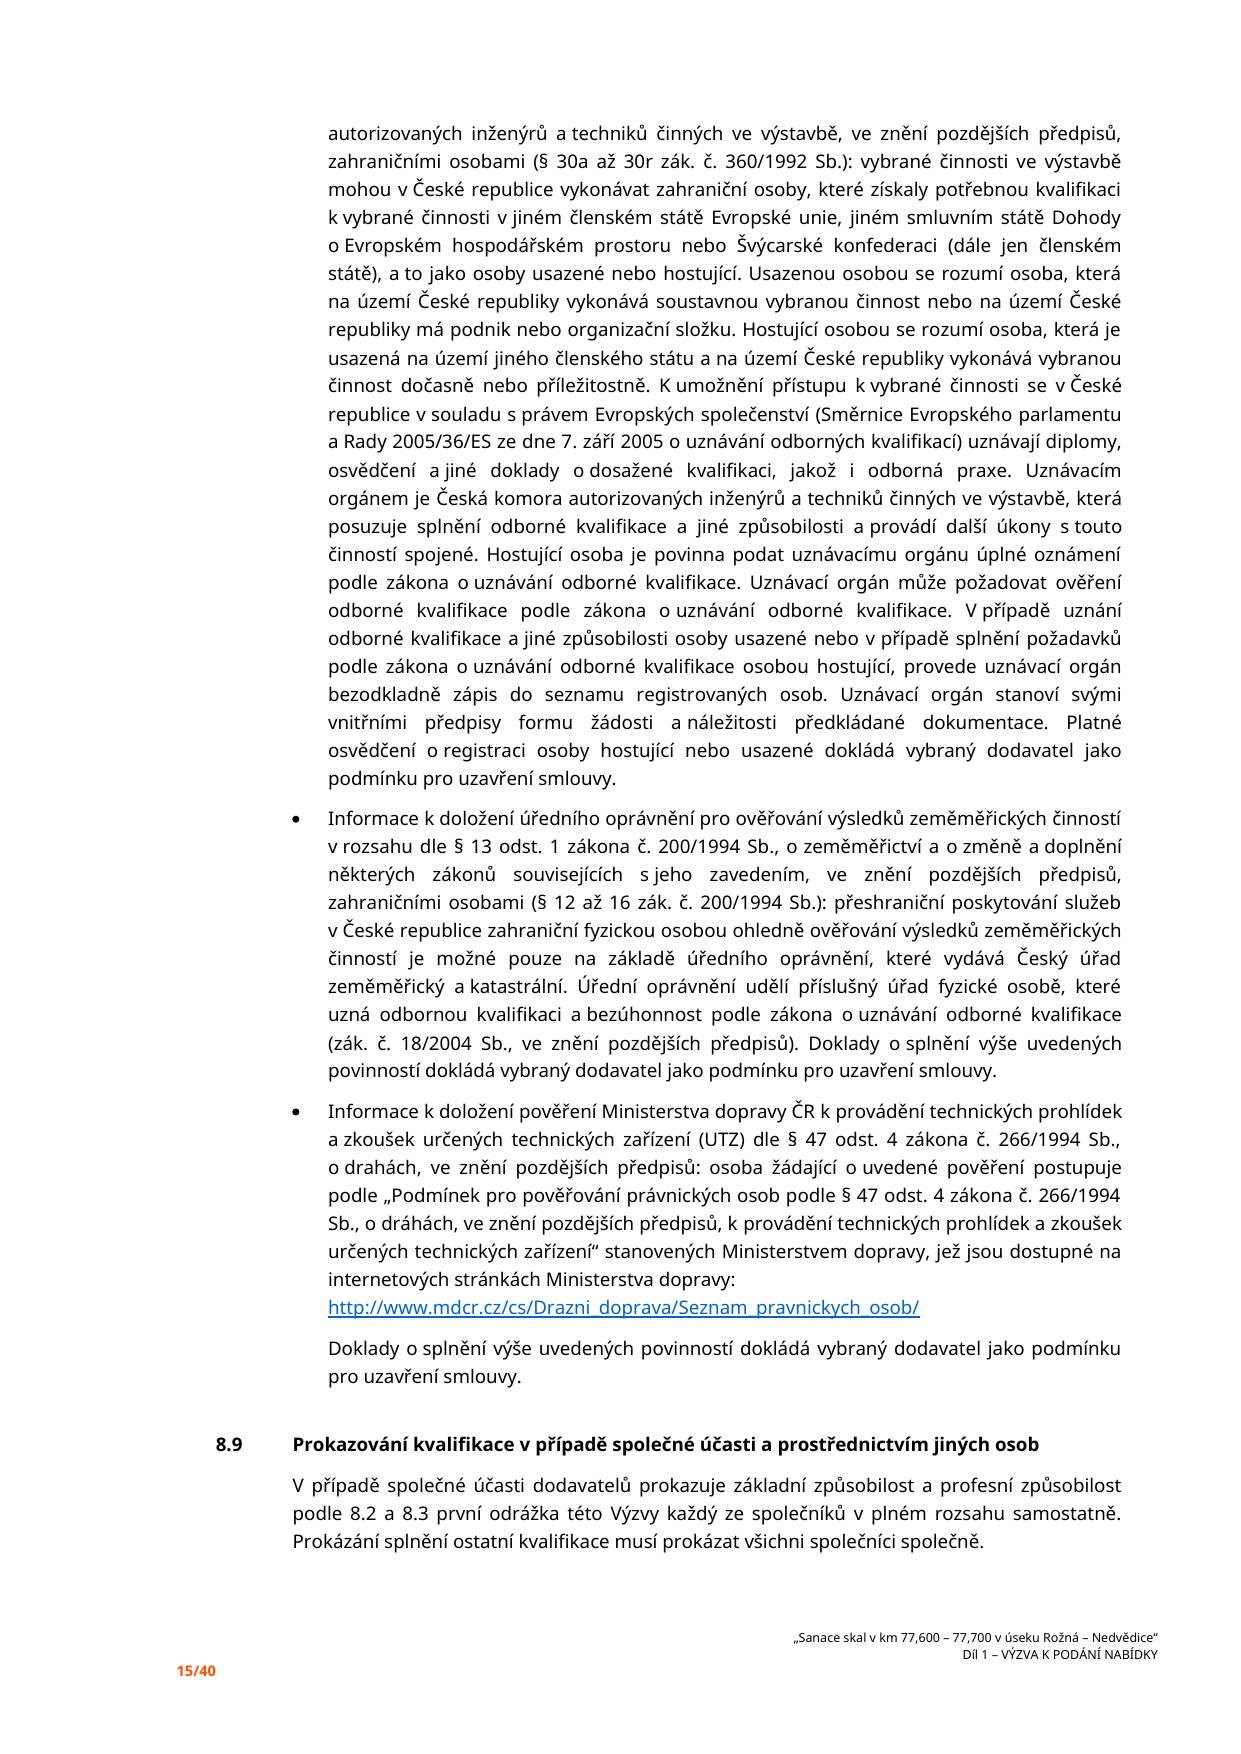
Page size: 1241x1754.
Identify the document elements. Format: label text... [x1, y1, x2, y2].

text Doklady o splnění výše uvedených povinností dokládá vybraný dodavatel jako podmínku pro uzavření smlouvy. [328, 1335, 1122, 1388]
text Informace k doložení úředního oprávnění pro ověřování výsledků zeměměřických činností v rozsahu dle § 13 odst. 1 zákona č. 200/1994 Sb., o zeměměřictví a o změně a doplnění některých zákonů souvisejících s jeho zavedením, ve znění pozdějších předpisů, zahraničními osobami (§ 12 až 16 zák. č. 200/1994 Sb.): přeshraniční poskytování služeb v České republice zahraniční fyzickou osobou ohledně ověřování výsledků zeměměřických činností je možné pouze na základě úředního oprávnění, které vydává Český úřad zeměměřický a katastrální. Úřední oprávnění udělí příslušný úřad fyzické osobě, které uzná odbornou kvalifikaci a bezúhonnost podle zákona o uznávání odborné kvalifikace (zák. č. 18/2004 Sb., ve znění pozdějších předpisů). Doklady o splnění výše uvedených povinností dokládá vybraný dodavatel jako podmínku pro uzavření smlouvy. [292, 806, 1122, 1083]
text http://www.mdcr.cz/cs/Drazni_doprava/Seznam_pravnickych_osob/ [328, 1294, 1122, 1320]
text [292, 121, 1122, 791]
text Informace k doložení pověření Ministerstva dopravy ČR k provádění technických prohlídek a zkoušek určených technických zařízení (UTZ) dle § 47 odst. 4 zákona č. 266/1994 Sb., o drahách, ve znění pozdějších předpisů: osoba žádající o uvedené pověření postupuje podle „Podmínek pro pověřování právnických osob podle § 47 odst. 4 zákona č. 266/1994 Sb., o dráhách, ve znění pozdějších předpisů, k provádění technických prohlídek a zkoušek určených technických zařízení“ stanovených Ministerstvem dopravy, jež jsou dostupné na internetových stránkách Ministerstva dopravy: [292, 1098, 1122, 1292]
text Prokazování kvalifikace v případě společné účasti a prostřednictvím jiných osob [216, 1432, 1122, 1457]
text V případě společné účasti dodavatelů prokazuje základní způsobilost a profesní způsobilost podle 8.2 a 8.3 první odrážka této Výzvy každý ze společníků v plném rozsahu samostatně. Prokázání splnění ostatní kvalifikace musí prokázat všichni společníci společně. [292, 1472, 1122, 1554]
